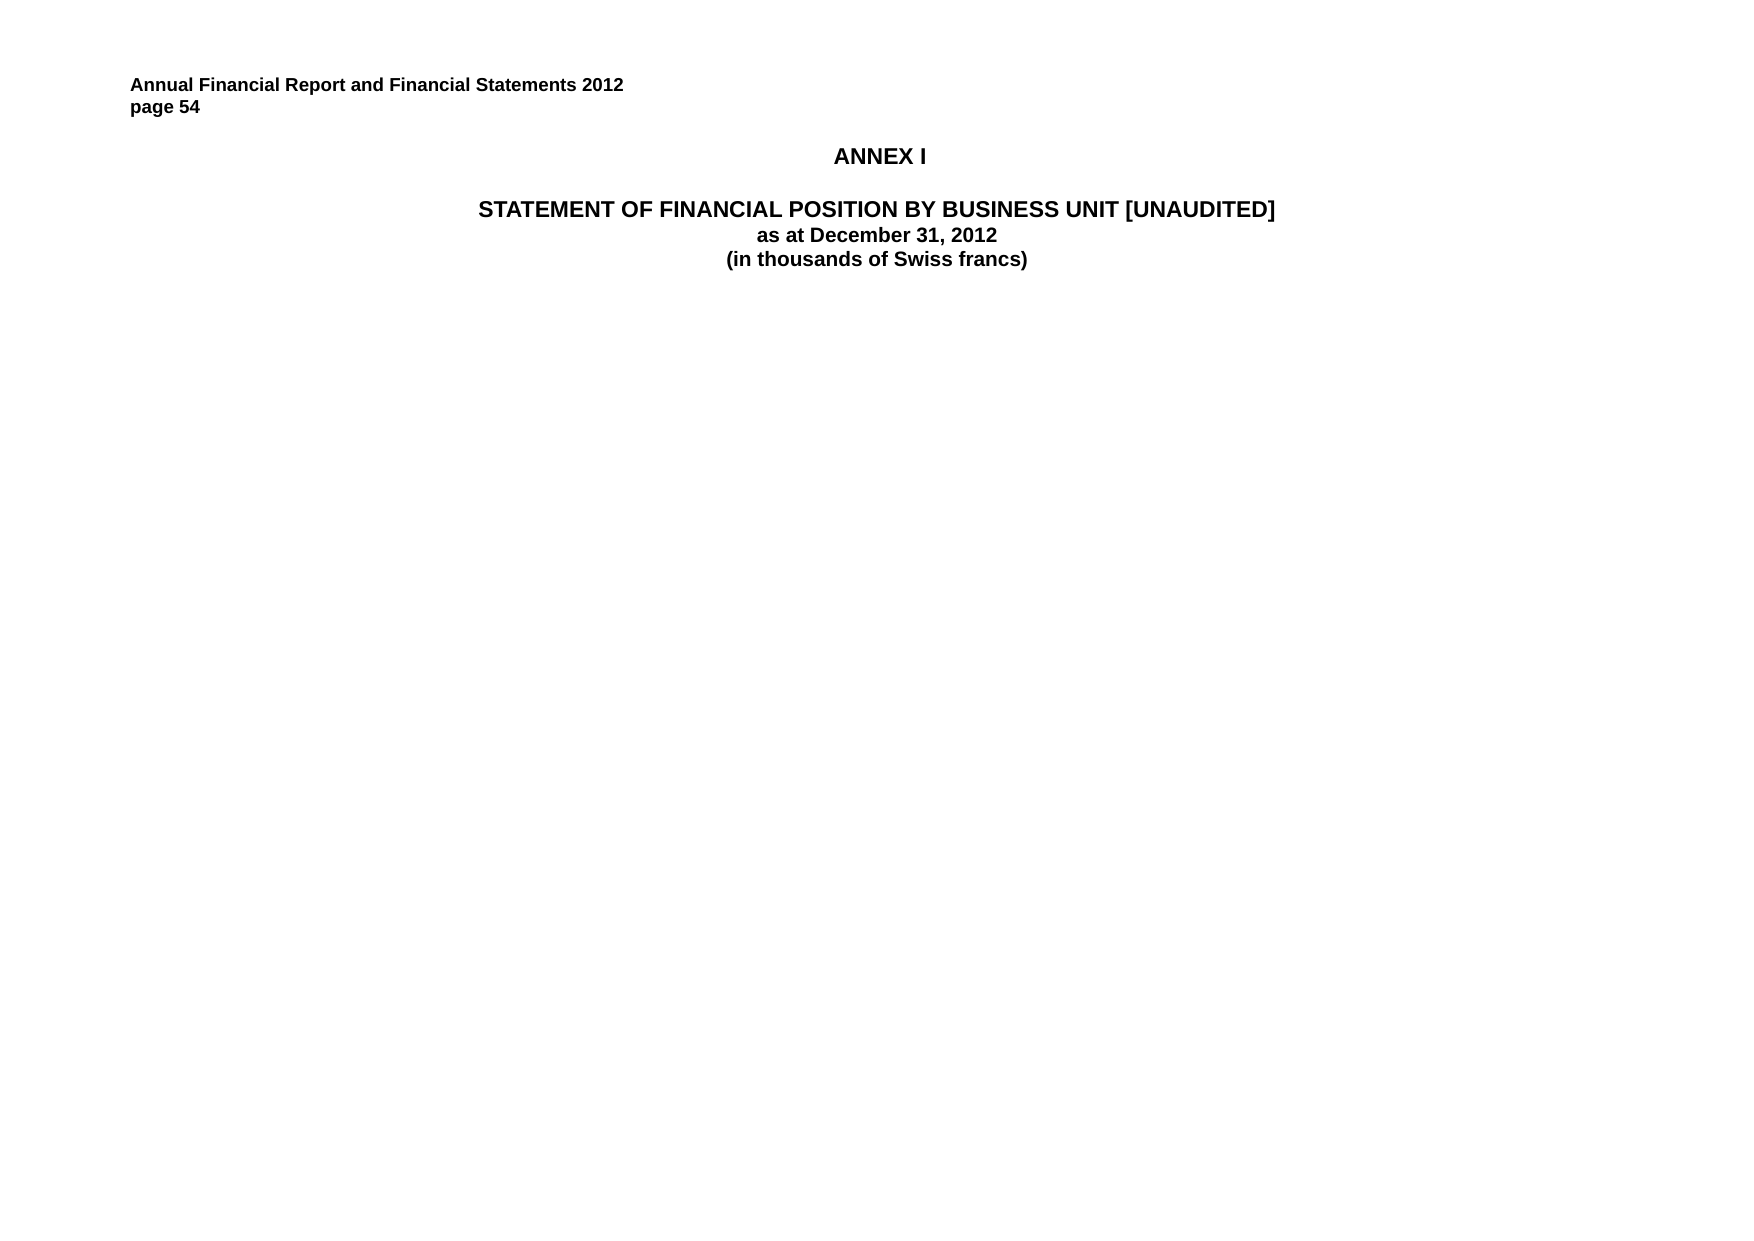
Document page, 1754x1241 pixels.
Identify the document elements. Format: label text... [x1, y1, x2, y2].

text as at December 31, 2012 [130, 222, 1624, 246]
subtitle ANNEX I STATEMENT OF FINANCIAL POSITION BY BUSINESS UNIT [UNAUDITED] [130, 143, 1624, 222]
text (in thousands of Swiss francs) [130, 246, 1624, 270]
